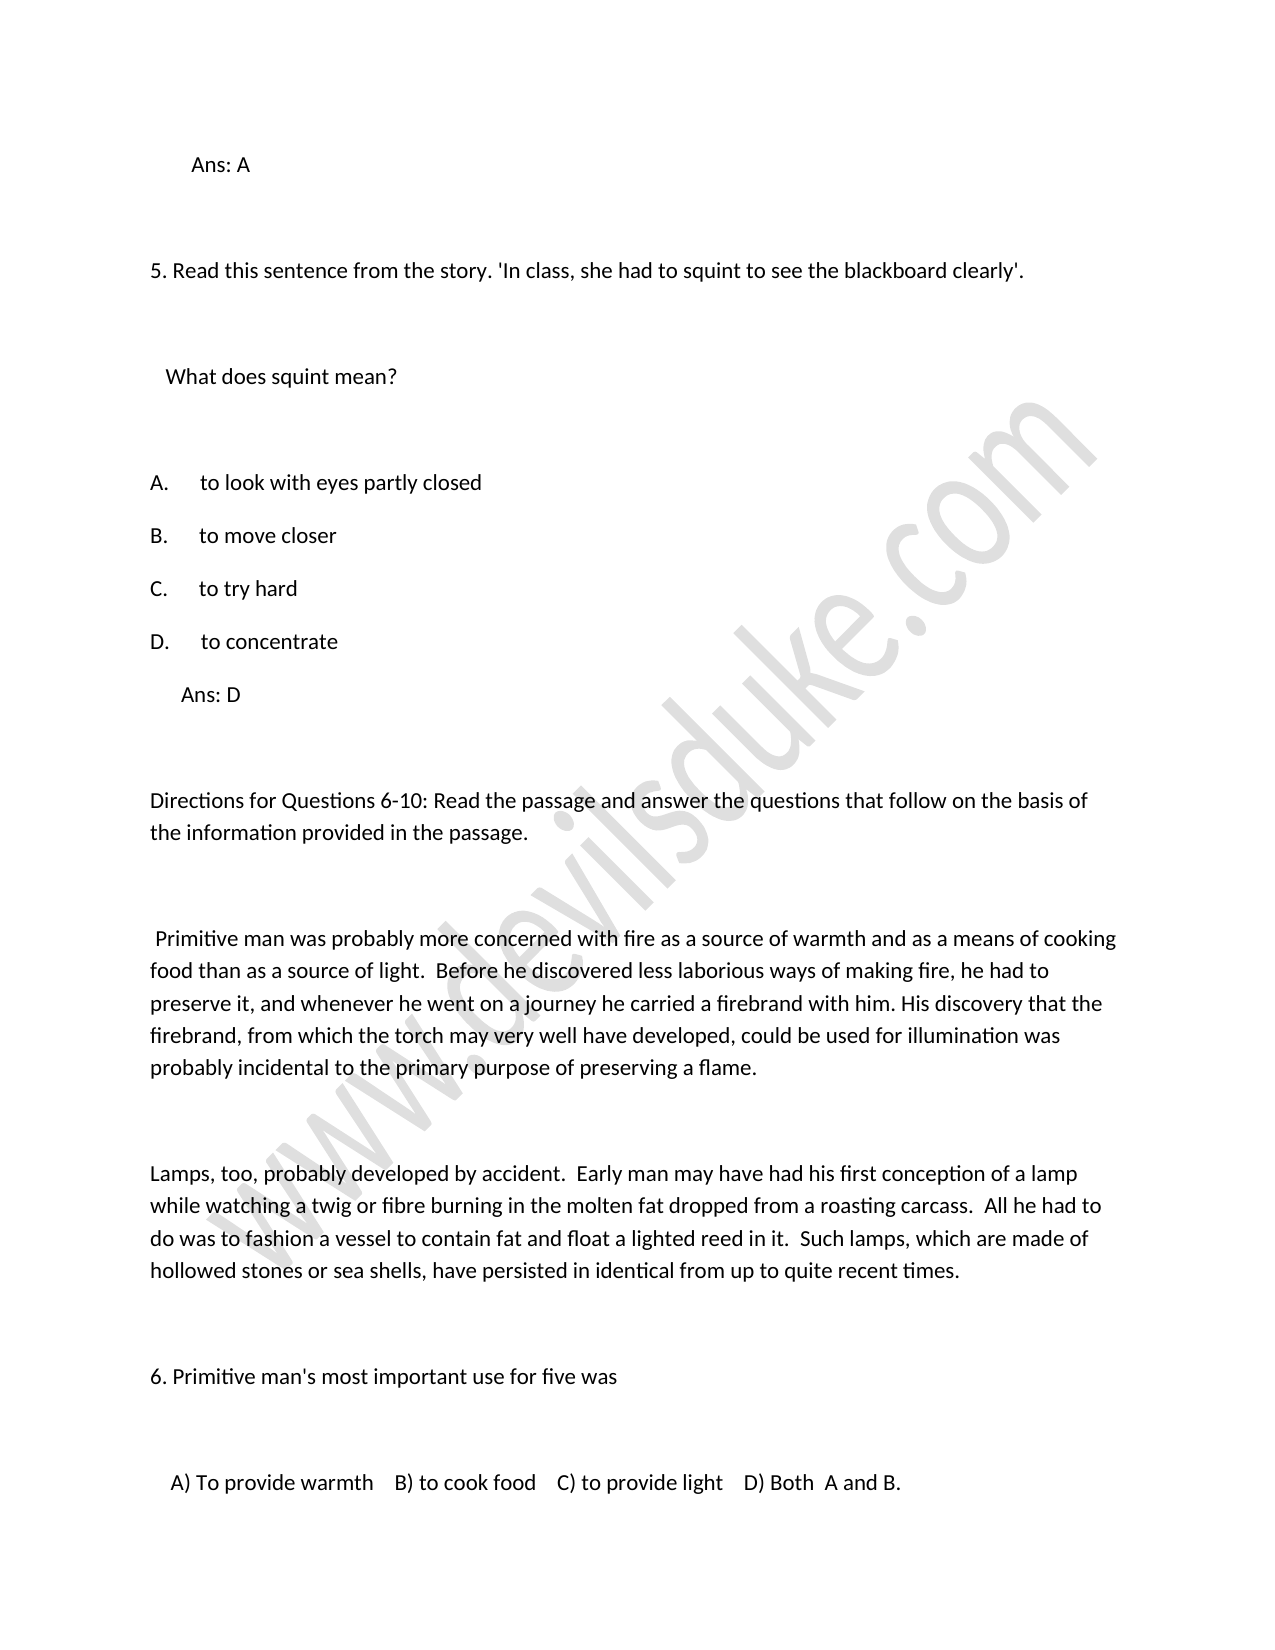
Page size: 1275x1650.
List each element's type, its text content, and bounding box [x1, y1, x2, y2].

text What does squint mean? [150, 362, 1125, 390]
text Primitive man was probably more concerned with fire as a source of warmth and as a means of cooking food than as a source of light. Before he discovered less laborious ways of making fire, he had to preserve it, and whenever he went on a journey he carried a firebrand with him. His discovery that the firebrand, from which the torch may very well have developed, could be used for illumination was probably incidental to the primary purpose of preserving a flame. [150, 924, 1125, 1081]
text D. to concentrate [150, 627, 1125, 655]
text Ans: A [150, 150, 1125, 178]
text Directions for Questions 6-10: Read the passage and answer the questions that follow on the basis of the information provided in the passage. [150, 786, 1125, 846]
text Ans: D [150, 680, 1125, 708]
text A. to look with eyes partly closed [150, 468, 1125, 496]
text 6. Primitive man's most important use for five was [150, 1362, 1125, 1390]
text Lamps, too, probably developed by accident. Early man may have had his first conception of a lamp while watching a twig or fibre burning in the molten fat dropped from a roasting carcass. All he had to do was to fashion a vessel to contain fat and float a lighted reed in it. Such lamps, which are made of hollowed stones or sea shells, have persisted in identical from up to quite recent times. [150, 1159, 1125, 1284]
text C. to try hard [150, 574, 1125, 602]
text A) To provide warmth B) to cook food C) to provide light D) Both A and B. [150, 1468, 1125, 1496]
text 5. Read this sentence from the story. 'In class, she had to squint to see the blackboard clearly'. [150, 256, 1125, 284]
text B. to move closer [150, 521, 1125, 549]
